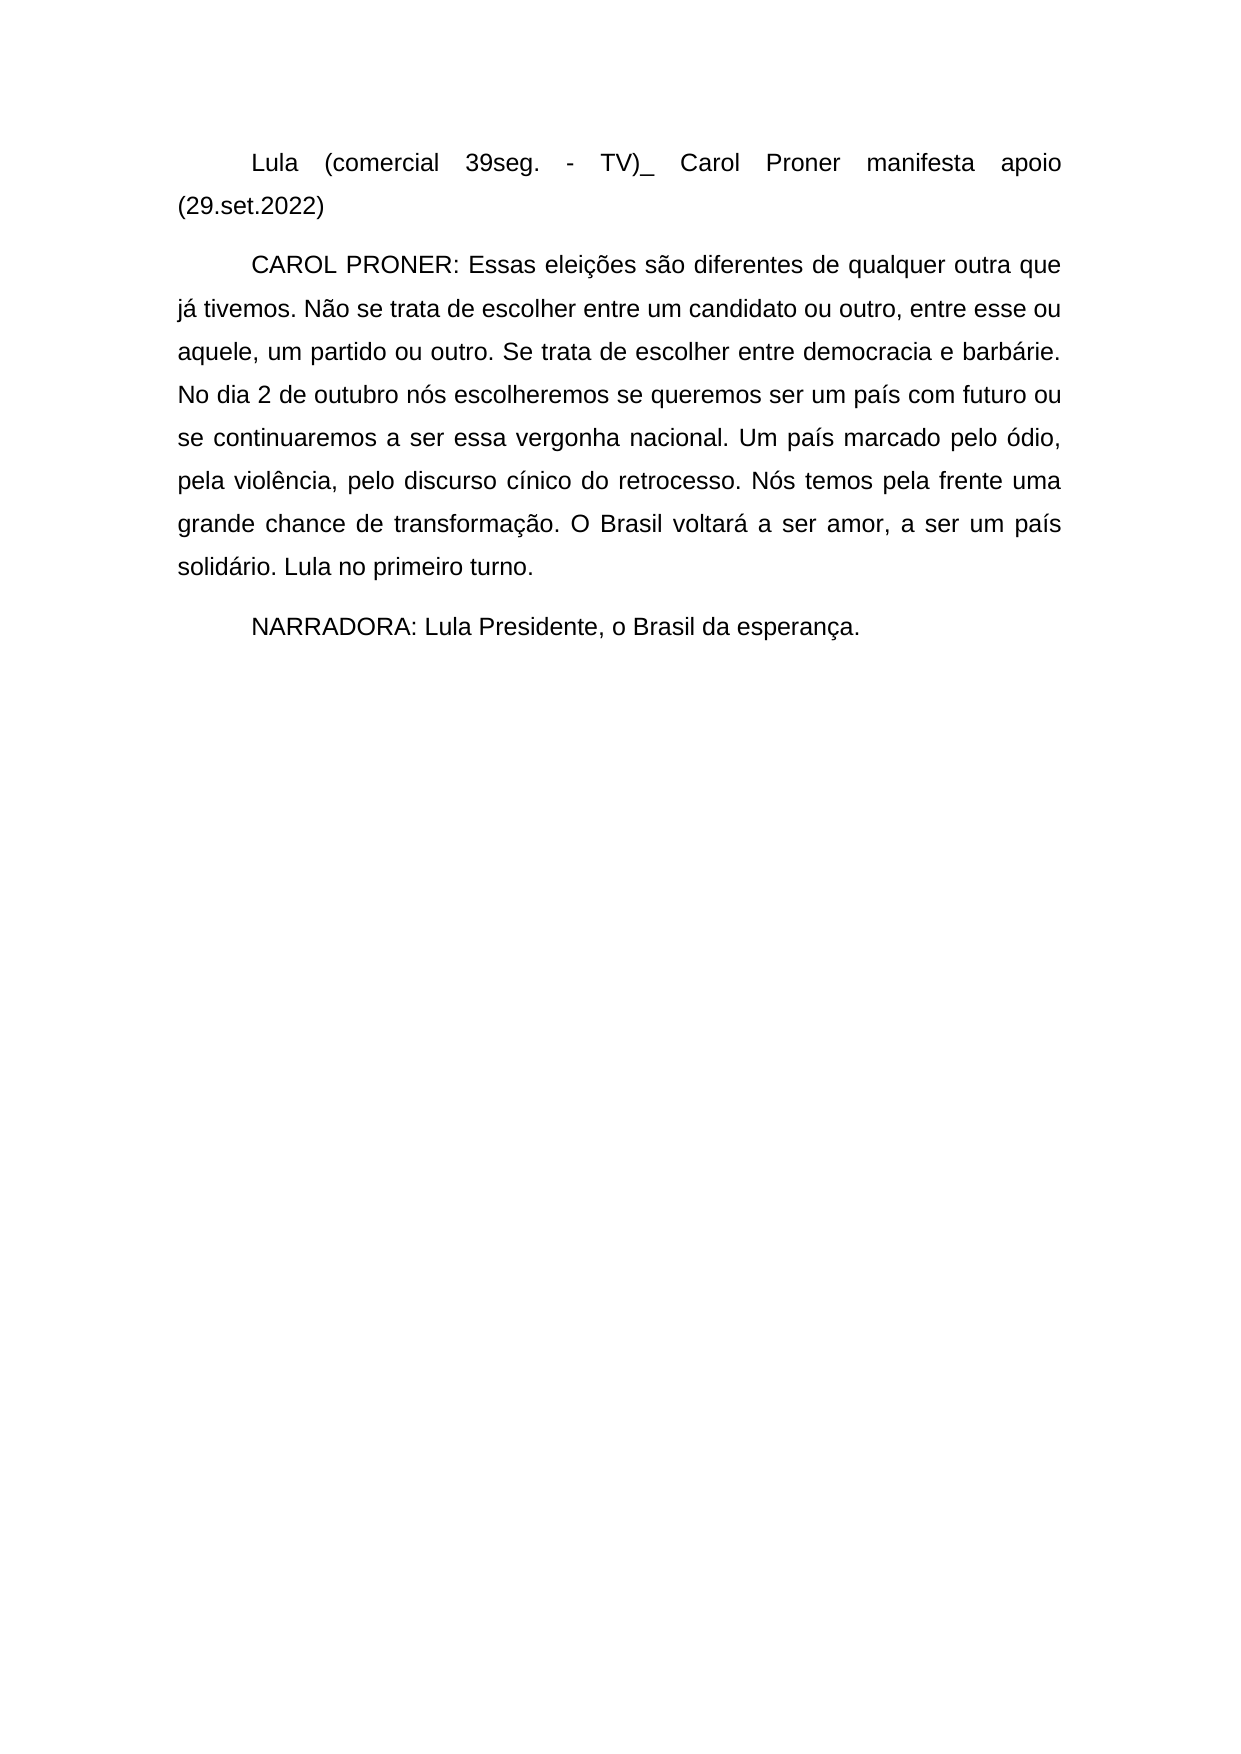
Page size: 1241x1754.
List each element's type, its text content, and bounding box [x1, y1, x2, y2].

text Lula (comercial 39seg. - TV)_ Carol Proner manifesta apoio (29.set.2022) [177, 148, 1063, 219]
text NARRADORA: Lula Presidente, o Brasil da esperança. [177, 612, 1063, 641]
text CAROL PRONER: Essas eleições são diferentes de qualquer outra que já tivemos. Não se trata de escolher entre um candidato ou outro, entre esse ou aquele, um partido ou outro. Se trata de escolher entre democracia e barbárie. No dia 2 de outubro nós escolheremos se queremos ser um país com futuro ou se continuaremos a ser essa vergonha nacional. Um país marcado pelo ódio, pela violência, pelo discurso cínico do retrocesso. Nós temos pela frente uma grande chance de transformação. O Brasil voltará a ser amor, a ser um país solidário. Lula no primeiro turno. [177, 251, 1063, 581]
